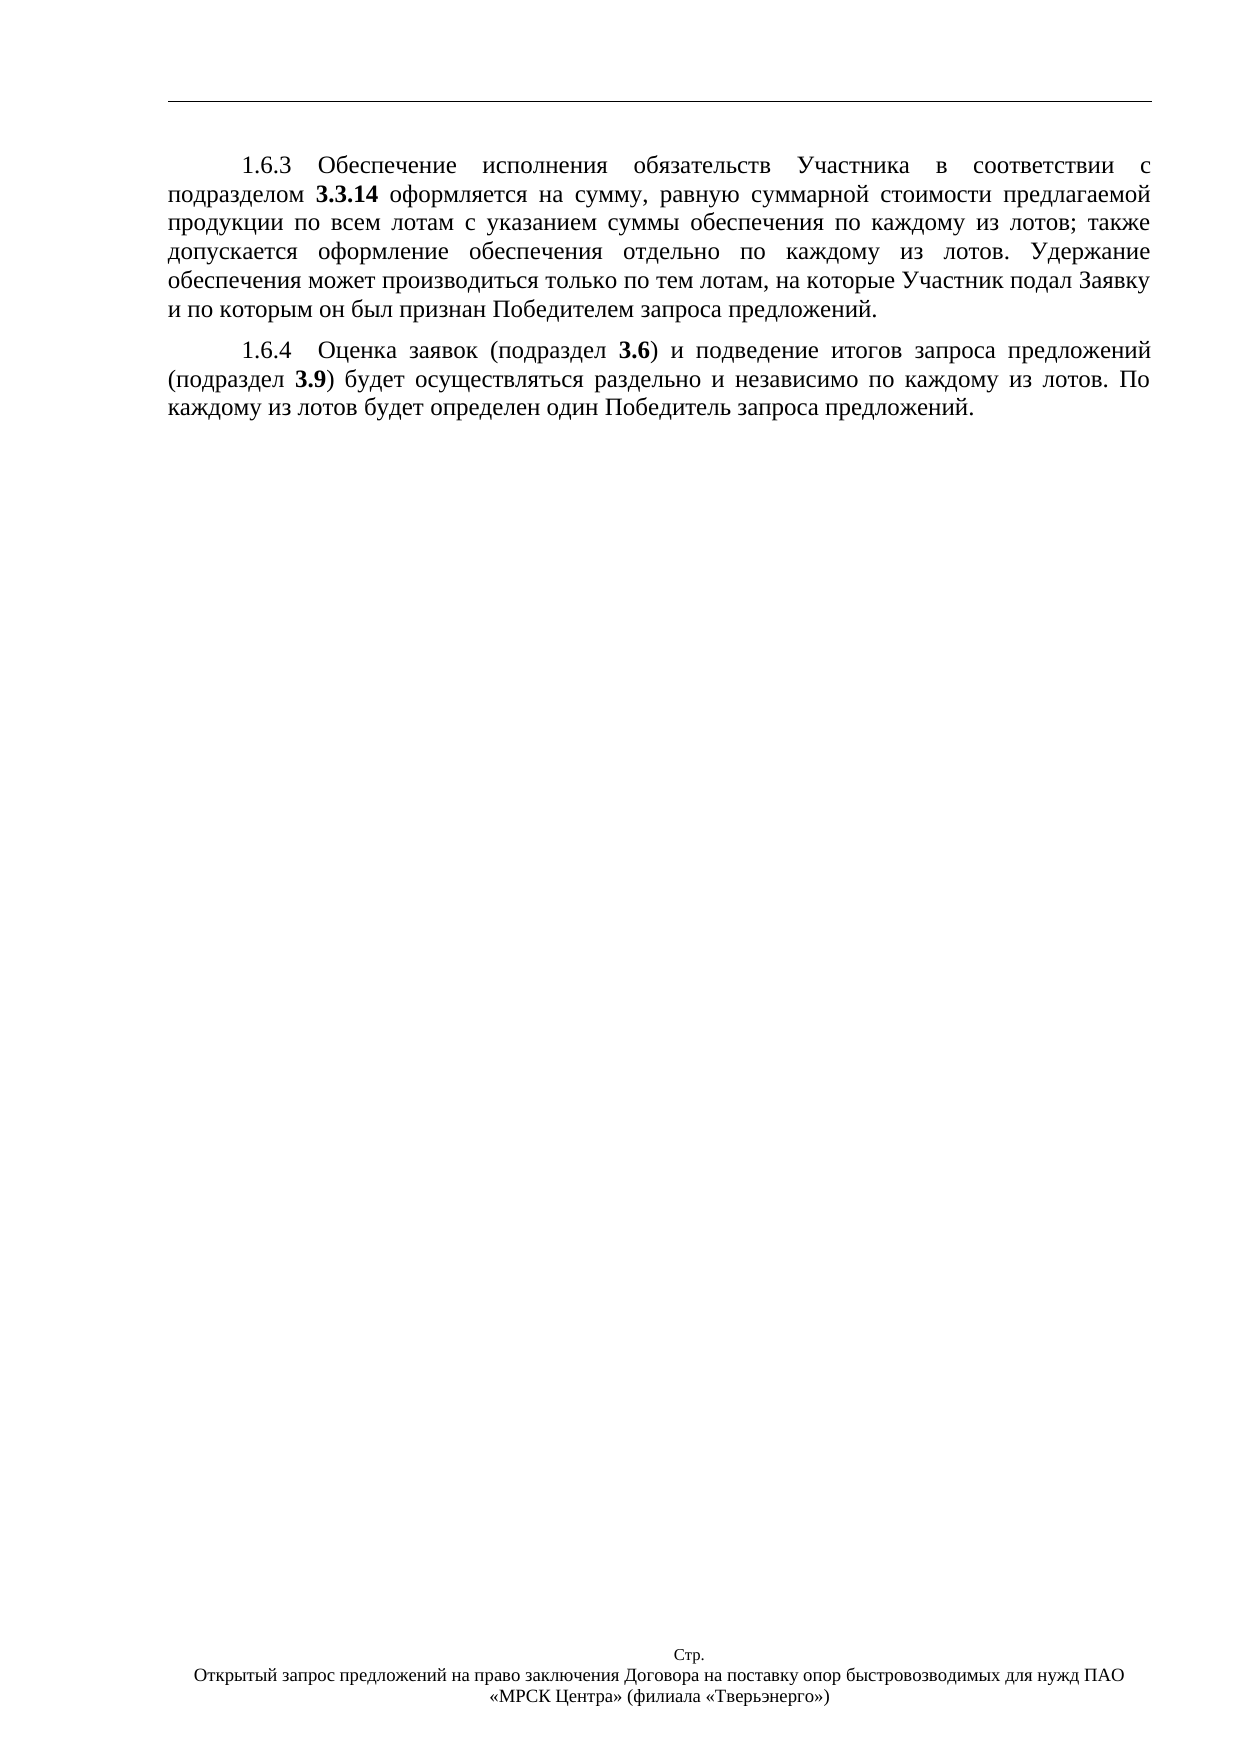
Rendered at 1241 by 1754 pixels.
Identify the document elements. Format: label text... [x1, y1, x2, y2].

subtitle Оценка заявок (подраздел 3.6) и подведение итогов запроса предложений (подраздел 3.9) будет осуществляться раздельно и независимо по каждому из лотов. По каждому из лотов будет определен один Победитель запроса предложений. [168, 335, 1152, 421]
subtitle Обеспечение исполнения обязательств Участника в соответствии с подразделом 3.3.14 оформляется на сумму, равную суммарной стоимости предлагаемой продукции по всем лотам с указанием суммы обеспечения по каждому из лотов; также допускается оформление обеспечения отдельно по каждому из лотов. Удержание обеспечения может производиться только по тем лотам, на которые Участник подал Заявку и по которым он был признан Победителем запроса предложений. [168, 150, 1152, 322]
